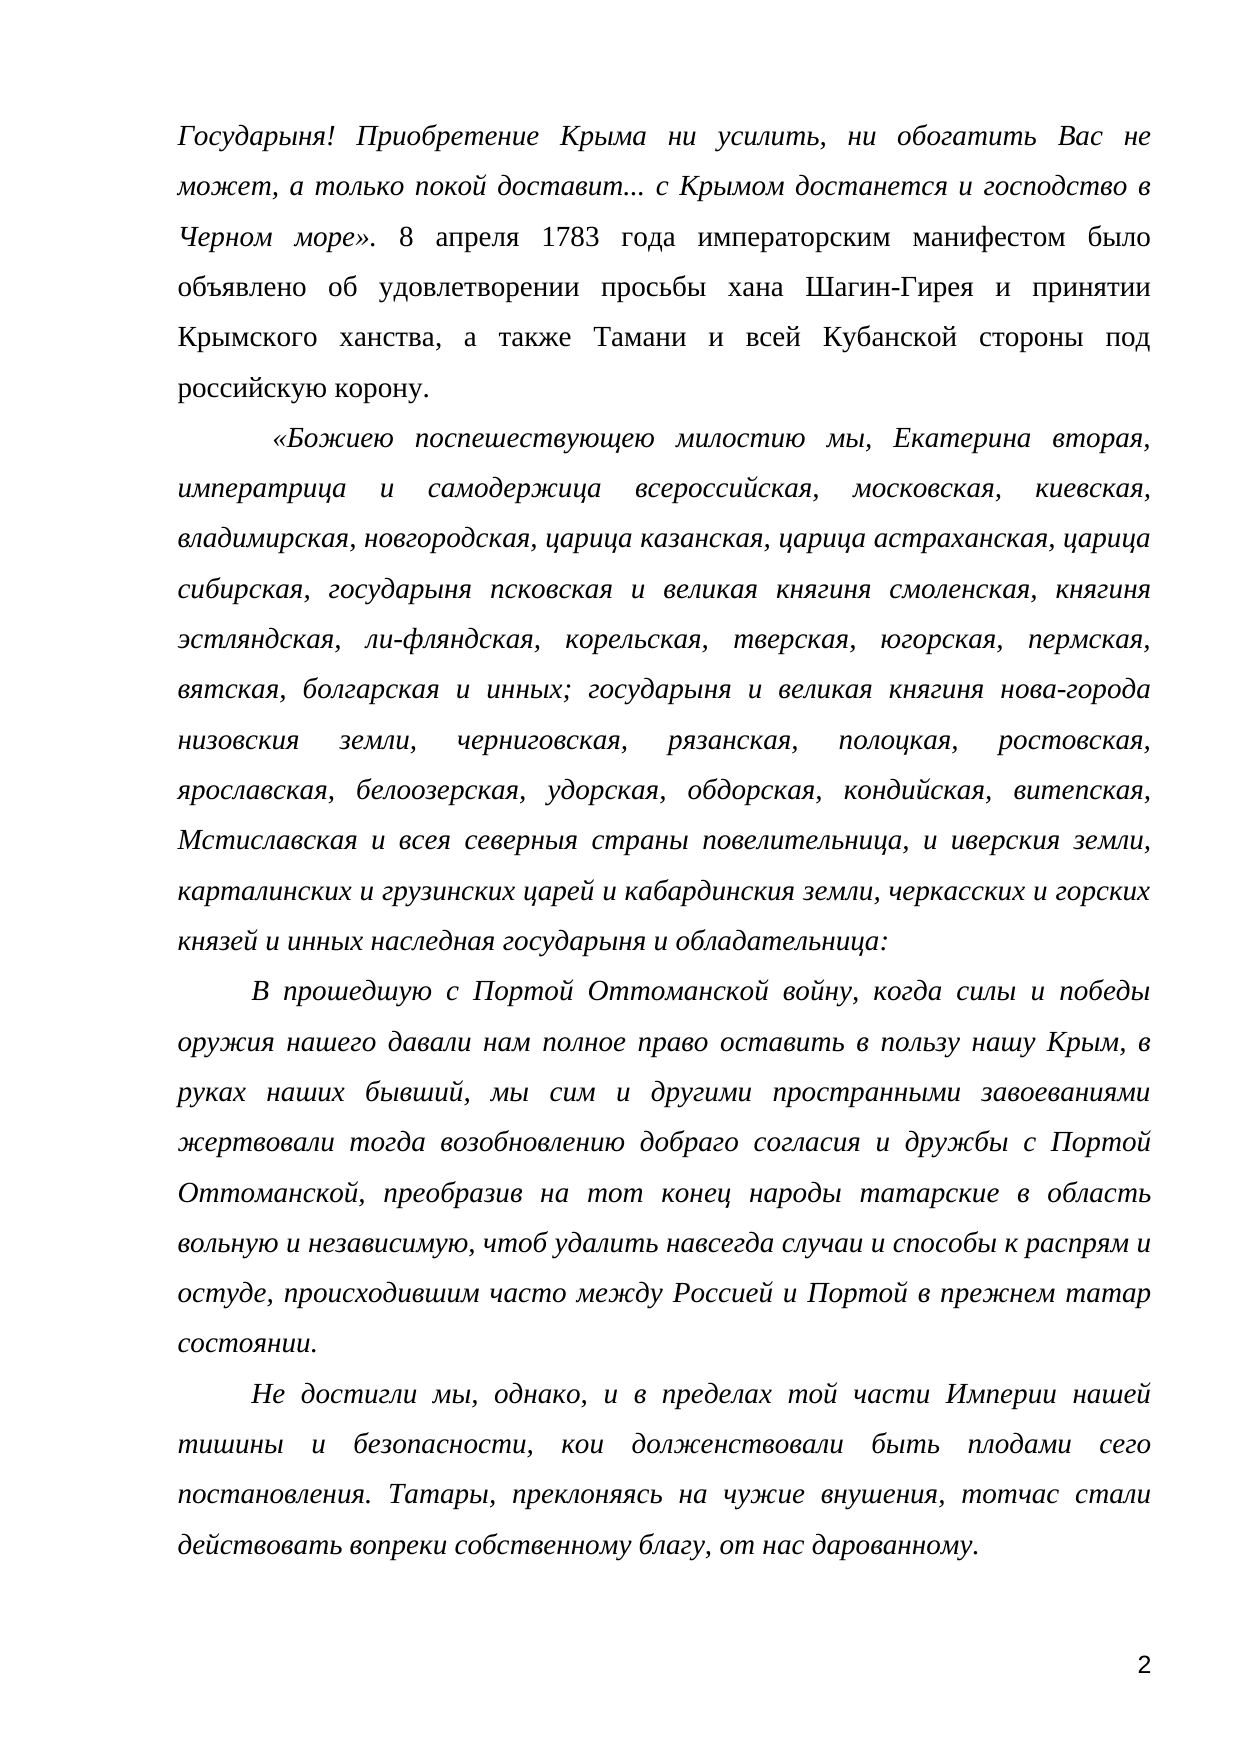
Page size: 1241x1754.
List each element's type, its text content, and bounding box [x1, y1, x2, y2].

text В прошедшую с Портой Оттоманской войну, когда силы и победы оружия нашего давали нам полное право оставить в пользу нашу Крым, в руках наших бывший, мы сим и другими пространными завоеваниями жертвовали тогда возобновлению добраго согласия и дружбы с Портой Оттоманской, преобразив на тот конец народы татарские в область вольную и независимую, чтоб удалить навсегда случаи и способы к распрям и остуде, происходившим часто между Россией и Портой в прежнем татар состоянии. [177, 973, 1152, 1359]
text «Божиею поспешествующею милостию мы, Екатерина вторая, императрица и самодержица всероссийская, московская, киевская, владимирская, новгородская, царица казанская, царица астраханская, царица сибирская, государыня псковская и великая княгиня смоленская, княгиня эстляндская, ли-фляндская, корельская, тверская, югорская, пермская, вятская, болгарская и инных; государыня и великая княгиня нова-города низовския земли, черниговская, рязанская, полоцкая, ростовская, ярославская, белоозерская, удорская, обдорская, кондийская, витепская, Мстиславская и всея северныя страны повелительница, и иверския земли, карталинских и грузинских царей и кабардинския земли, черкасских и горских князей и инных наследная государыня и обладательница: [177, 420, 1152, 957]
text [177, 118, 1152, 403]
text Не достигли мы, однако, и в пределах той части Империи нашей тишины и безопасности, кои долженствовали быть плодами сего постановления. Татары, преклоняясь на чужие внушения, тотчас стали действовать вопреки собственному благу, от нас дарованному. [177, 1376, 1152, 1560]
